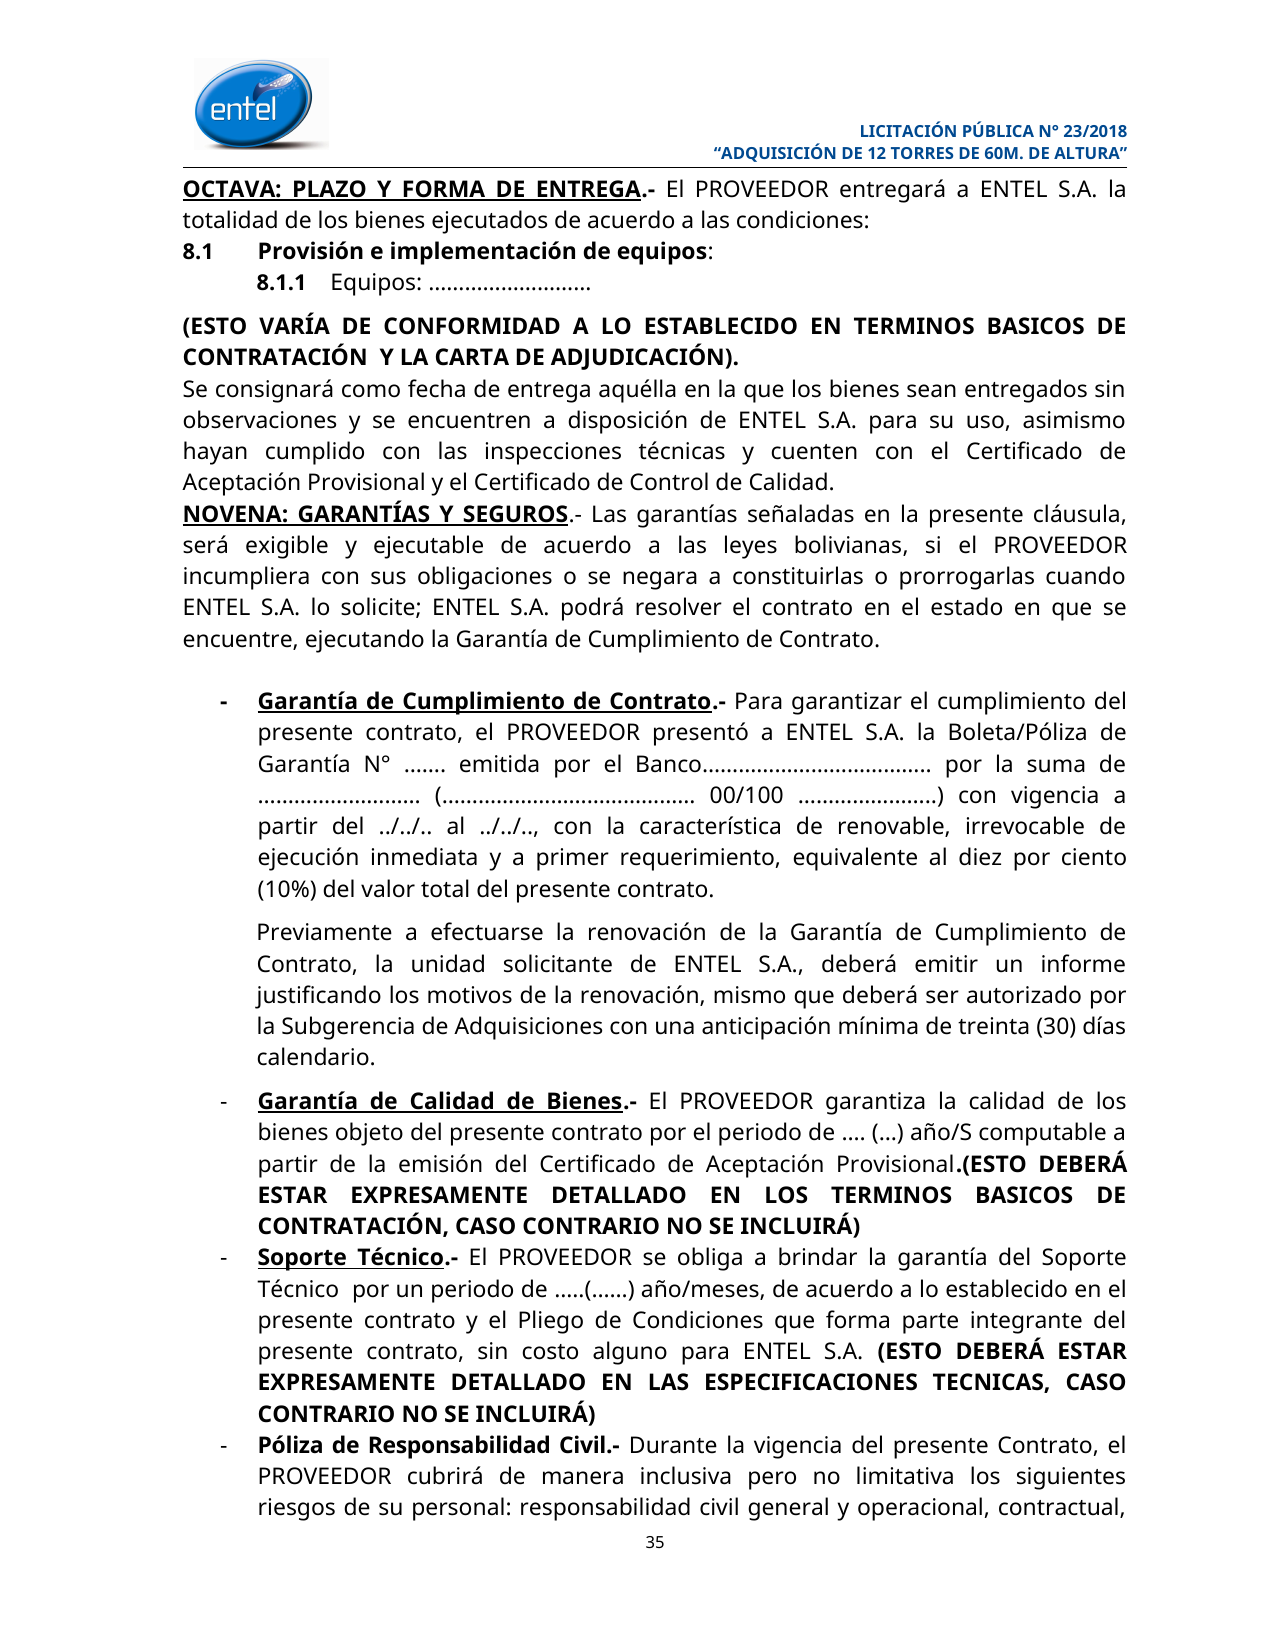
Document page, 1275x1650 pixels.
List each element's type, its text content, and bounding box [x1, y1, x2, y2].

list Equipos: ……………………… [256, 266, 1127, 297]
list Soporte Técnico.- El PROVEEDOR se obliga a brindar la garantía del Soporte Técnico por un periodo de …..(……) año/meses, de acuerdo a lo establecido en el presente contrato y el Pliego de Condiciones que forma parte integrante del presente contrato, sin costo alguno para ENTEL S.A. (ESTO DEBERÁ ESTAR EXPRESAMENTE DETALLADO EN LAS ESPECIFICACIONES TECNICAS, CASO CONTRARIO NO SE INCLUIRÁ) [220, 1241, 1127, 1429]
picture [194, 58, 330, 150]
list Garantía de Cumplimiento de Contrato.- Para garantizar el cumplimiento del presente contrato, el PROVEEDOR presentó a ENTEL S.A. la Boleta/Póliza de Garantía N° ……. emitida por el Banco……………………………….. por la suma de ……………………… (…………………………………… 00/100 …………………..) con vigencia a partir del ../../.. al ../../.., con la característica de renovable, irrevocable de ejecución inmediata y a primer requerimiento, equivalente al diez por ciento (10%) del valor total del presente contrato. [220, 685, 1127, 904]
text Se consignará como fecha de entrega aquélla en la que los bienes sean entregados sin observaciones y se encuentren a disposición de ENTEL S.A. para su uso, asimismo hayan cumplido con las inspecciones técnicas y cuenten con el Certificado de Aceptación Provisional y el Certificado de Control de Calidad. [182, 372, 1127, 497]
text OCTAVA: PLAZO Y FORMA DE ENTREGA.- El PROVEEDOR entregará a ENTEL S.A. la totalidad de los bienes ejecutados de acuerdo a las condiciones: [182, 172, 1127, 235]
text (ESTO VARÍA DE CONFORMIDAD A LO ESTABLECIDO EN TERMINOS BASICOS DE CONTRATACIÓN Y LA CARTA DE ADJUDICACIÓN). [182, 310, 1127, 372]
list Provisión e implementación de equipos: [182, 235, 1127, 266]
text NOVENA: GARANTÍAS Y SEGUROS.- Las garantías señaladas en la presente cláusula, será exigible y ejecutable de acuerdo a las leyes bolivianas, si el PROVEEDOR incumpliera con sus obligaciones o se negara a constituirlas o prorrogarlas cuando ENTEL S.A. lo solicite; ENTEL S.A. podrá resolver el contrato en el estado en que se encuentre, ejecutando la Garantía de Cumplimiento de Contrato. [182, 497, 1127, 654]
list Garantía de Calidad de Bienes.- El PROVEEDOR garantiza la calidad de los bienes objeto del presente contrato por el periodo de …. (…) año/S computable a partir de la emisión del Certificado de Aceptación Provisional.(ESTO DEBERÁ ESTAR EXPRESAMENTE DETALLADO EN LOS TERMINOS BASICOS DE CONTRATACIÓN, CASO CONTRARIO NO SE INCLUIRÁ) [220, 1085, 1127, 1241]
text Previamente a efectuarse la renovación de la Garantía de Cumplimiento de Contrato, la unidad solicitante de ENTEL S.A., deberá emitir un informe justificando los motivos de la renovación, mismo que deberá ser autorizado por la Subgerencia de Adquisiciones con una anticipación mínima de treinta (30) días calendario. [256, 916, 1127, 1072]
